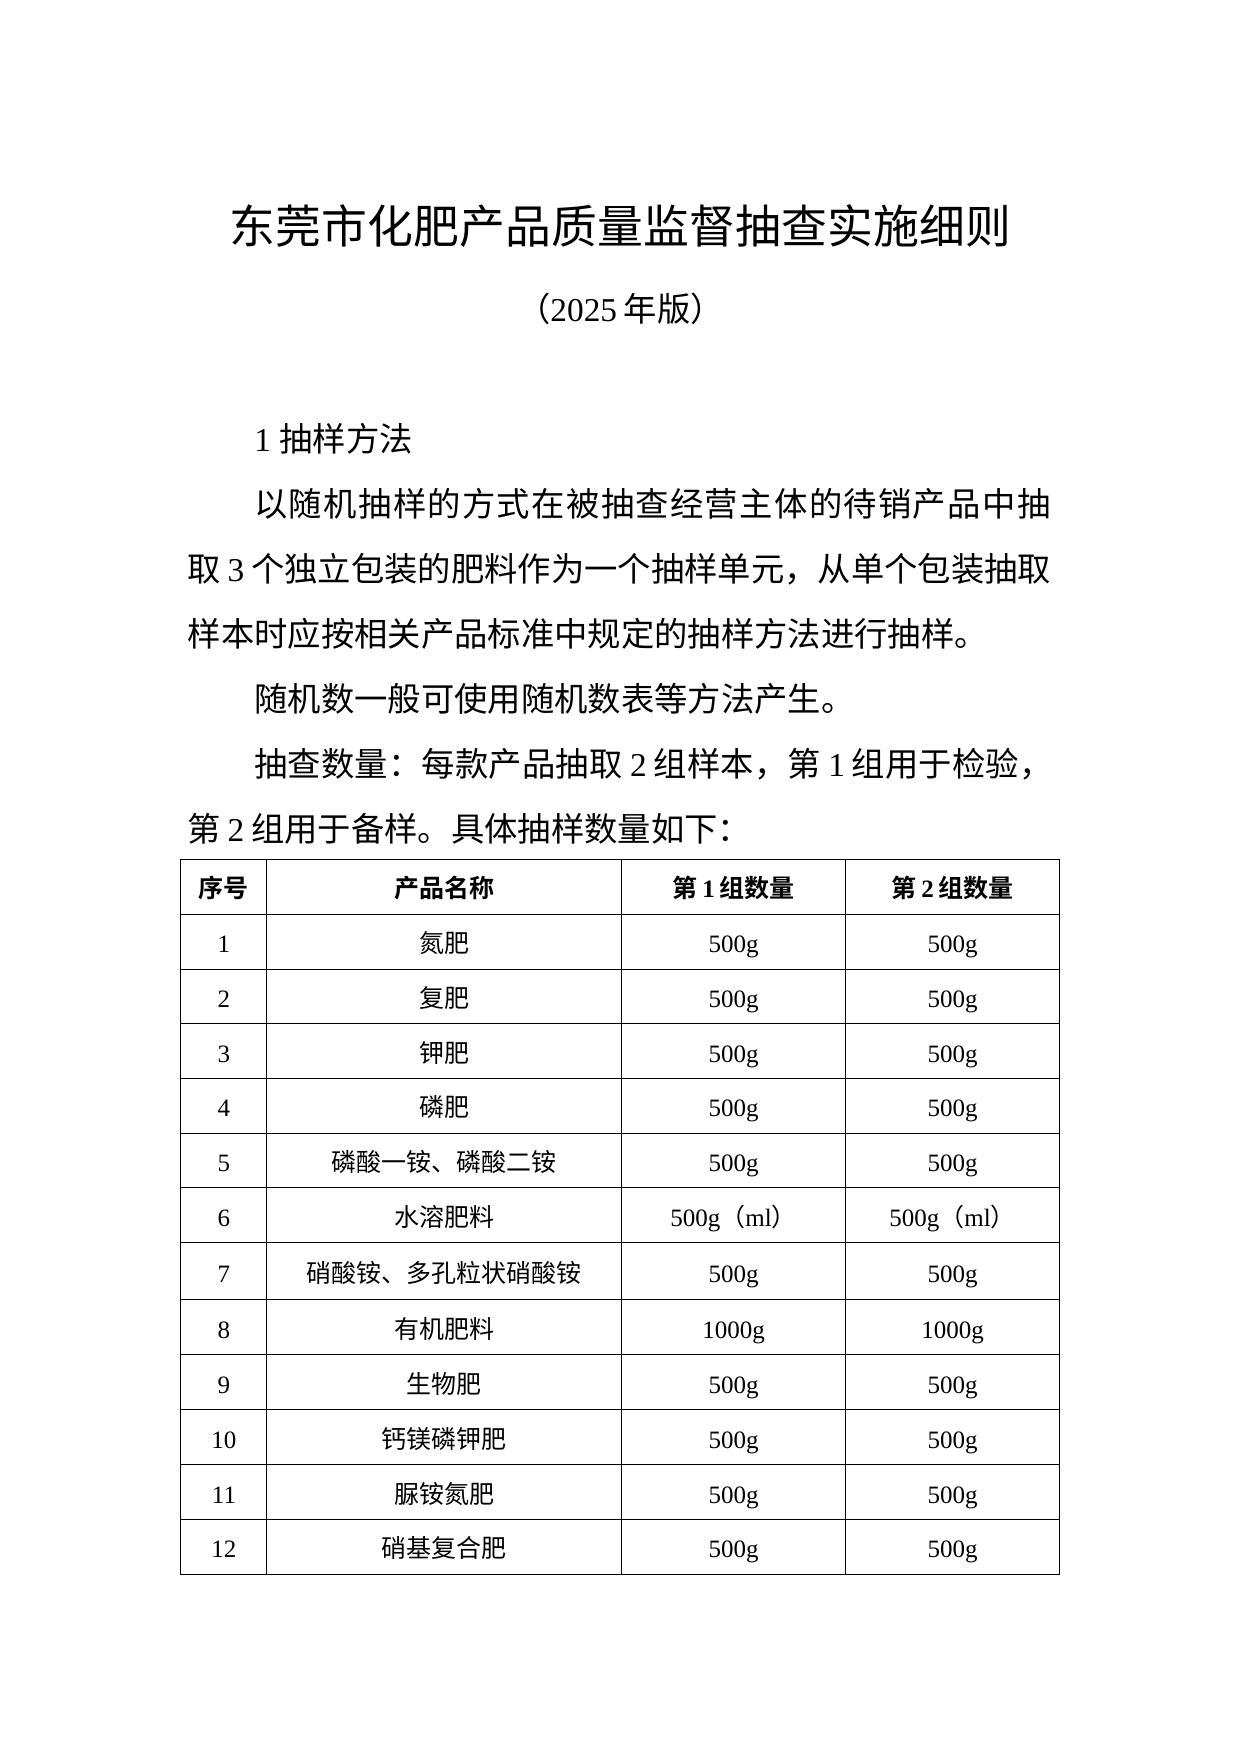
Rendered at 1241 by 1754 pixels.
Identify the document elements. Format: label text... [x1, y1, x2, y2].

table_cell 2 [181, 970, 266, 1023]
table_cell 500g（ml） [846, 1188, 1059, 1242]
table_cell 500g [622, 1134, 845, 1187]
text 以随机抽样的方式在被抽查经营主体的待销产品中抽取3个独立包装的肥料作为一个抽样单元，从单个包装抽取样本时应按相关产品标准中规定的抽样方法进行抽样。 [187, 469, 1053, 664]
table_cell 4 [181, 1079, 266, 1132]
table_cell 500g [622, 1355, 845, 1409]
table_cell 500g（ml） [622, 1188, 845, 1242]
table_cell 生物肥 [267, 1355, 621, 1409]
table_cell 500g [846, 1024, 1059, 1078]
table_cell 钾肥 [267, 1024, 621, 1078]
table_header 序号 [181, 860, 266, 914]
table_cell 5 [181, 1134, 266, 1187]
table_cell 复肥 [267, 970, 621, 1023]
text 随机数一般可使用随机数表等方法产生。 [187, 664, 1053, 729]
table_cell 500g [846, 1355, 1059, 1409]
table_cell 500g [846, 1520, 1059, 1574]
table_cell 11 [181, 1465, 266, 1519]
table_cell 8 [181, 1300, 266, 1354]
table_cell 1000g [846, 1300, 1059, 1354]
table_cell 500g [846, 915, 1059, 968]
table_cell 500g [622, 1079, 845, 1132]
table_cell 水溶肥料 [267, 1188, 621, 1242]
table_cell 磷酸一铵、磷酸二铵 [267, 1134, 621, 1187]
table_cell 500g [846, 1243, 1059, 1299]
table_cell 9 [181, 1355, 266, 1409]
table_cell 3 [181, 1024, 266, 1078]
table_cell 500g [622, 970, 845, 1023]
table_header 产品名称 [267, 860, 621, 914]
table_cell 500g [622, 1243, 845, 1299]
table_cell 500g [622, 1465, 845, 1519]
table_cell 500g [622, 1024, 845, 1078]
text 东莞市化肥产品质量监督抽查实施细则 [187, 177, 1053, 274]
table_cell 500g [846, 1465, 1059, 1519]
table_cell 硝基复合肥 [267, 1520, 621, 1574]
table_cell 500g [622, 915, 845, 968]
table_cell 500g [846, 1134, 1059, 1187]
table_cell 磷肥 [267, 1079, 621, 1132]
table_cell 12 [181, 1520, 266, 1574]
table_cell 1000g [622, 1300, 845, 1354]
table_cell 500g [846, 970, 1059, 1023]
table_cell 7 [181, 1243, 266, 1299]
table_cell 500g [846, 1079, 1059, 1132]
table_cell 钙镁磷钾肥 [267, 1410, 621, 1464]
table_cell 10 [181, 1410, 266, 1464]
table_header 第2组数量 [846, 860, 1059, 914]
table_cell 氮肥 [267, 915, 621, 968]
table_cell 有机肥料 [267, 1300, 621, 1354]
table_cell 硝酸铵、多孔粒状硝酸铵 [267, 1243, 621, 1299]
text 1 抽样方法 [187, 404, 1053, 469]
table_cell 500g [622, 1410, 845, 1464]
table_cell 6 [181, 1188, 266, 1242]
table_cell 500g [622, 1520, 845, 1574]
table_cell 1 [181, 915, 266, 968]
table_cell 500g [846, 1410, 1059, 1464]
table_cell 脲铵氮肥 [267, 1465, 621, 1519]
table_header 第1组数量 [622, 860, 845, 914]
text 抽查数量：每款产品抽取2组样本，第1组用于检验，第2组用于备样。具体抽样数量如下： [187, 729, 1053, 859]
text （2025年版） [187, 274, 1053, 339]
